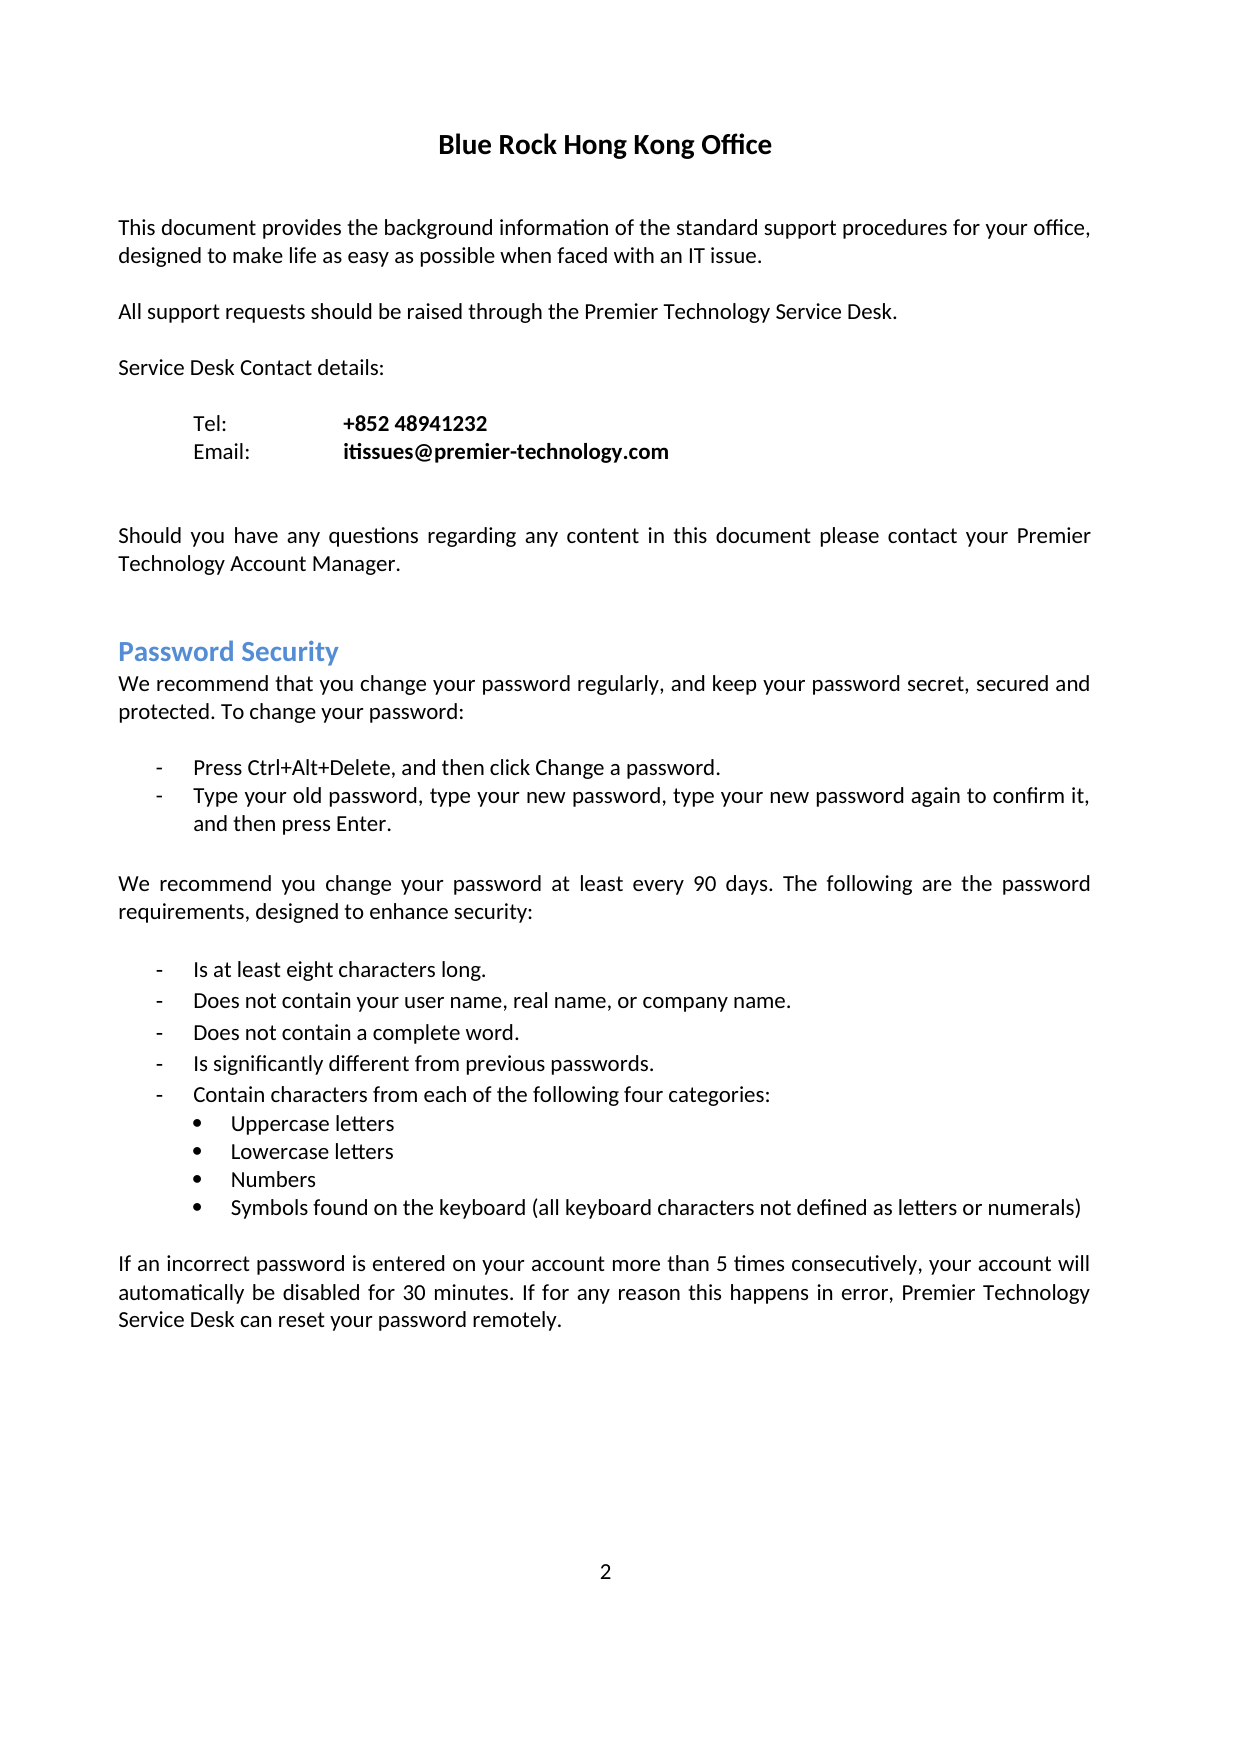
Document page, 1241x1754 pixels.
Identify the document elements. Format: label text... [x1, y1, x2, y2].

list Does not contain a complete word. [156, 1016, 1092, 1047]
list Type your old password, type your new password, type your new password again to confirm it, and then press Enter. [156, 781, 1092, 837]
text Service Desk Contact details: [118, 353, 1092, 381]
list Press Ctrl+Alt+Delete, and then click Change a password. [156, 753, 1092, 781]
text All support requests should be raised through the Premier Technology Service Desk. [118, 297, 1092, 325]
text Should you have any questions regarding any content in this document please contact your Premier Technology Account Manager. [118, 521, 1092, 577]
list Contain characters from each of the following four categories: [156, 1078, 1092, 1109]
list Uppercase letters [193, 1109, 1092, 1137]
subtitle Password Security [118, 633, 1092, 669]
list Numbers [193, 1166, 1092, 1193]
text If an incorrect password is entered on your account more than 5 times consecutively, your account will automatically be disabled for 30 minutes. If for any reason this happens in error, Premier Technology Service Desk can reset your password remotely. [118, 1249, 1092, 1334]
list Lowercase letters [193, 1137, 1092, 1166]
text Tel: +852 48941232 [118, 409, 1092, 437]
text Blue Rock Hong Kong Office [118, 126, 1092, 162]
text Email: itissues@premier-technology.com [118, 437, 1092, 465]
text We recommend that you change your password regularly, and keep your password secret, secured and protected. To change your password: [118, 669, 1092, 725]
text This document provides the background information of the standard support procedures for your office, designed to make life as easy as possible when faced with an IT issue. [118, 213, 1092, 269]
list Is significantly different from previous passwords. [156, 1047, 1092, 1078]
text We recommend you change your password at least every 90 days. The following are the password requirements, designed to enhance security: [118, 869, 1092, 925]
list Is at least eight characters long. [156, 953, 1092, 984]
list Does not contain your user name, real name, or company name. [156, 984, 1092, 1016]
list Symbols found on the keyboard (all keyboard characters not defined as letters or numerals) [193, 1193, 1092, 1222]
